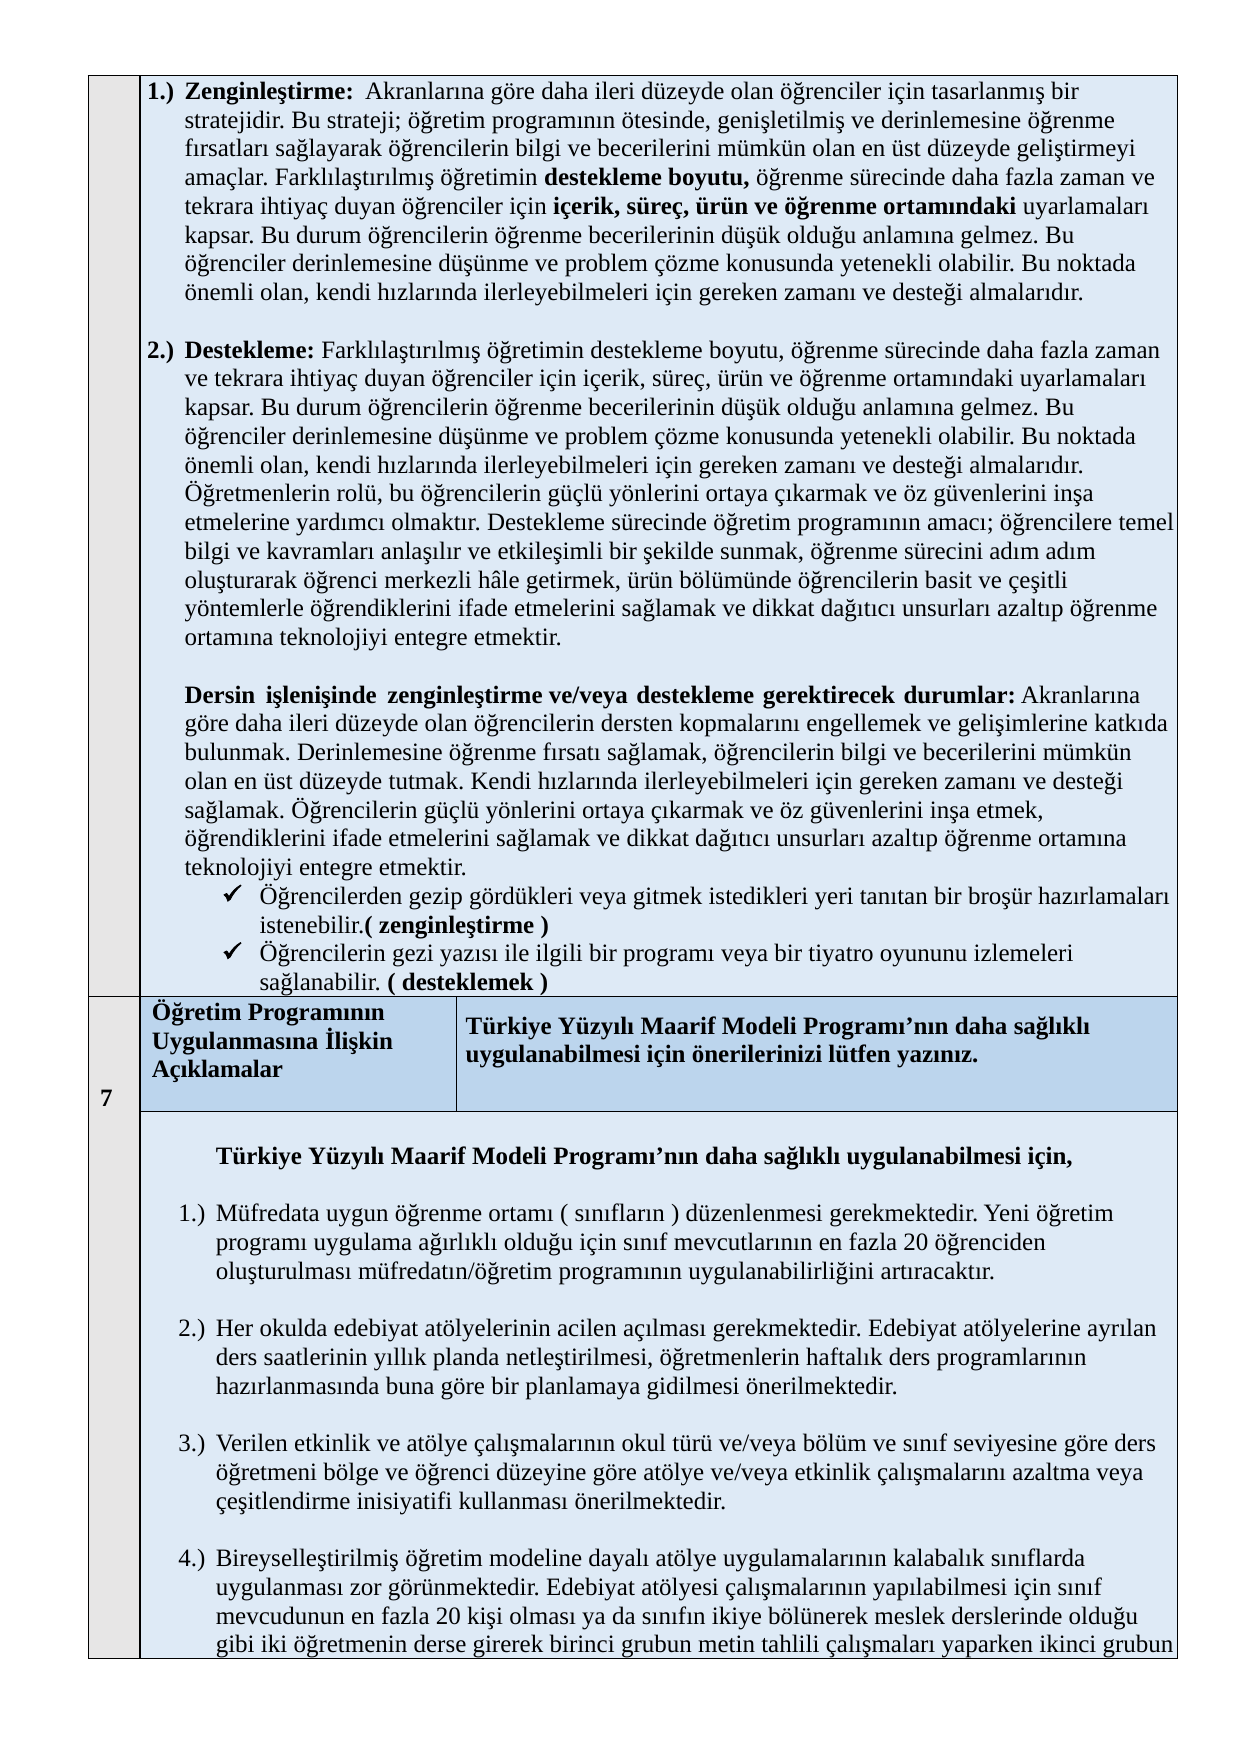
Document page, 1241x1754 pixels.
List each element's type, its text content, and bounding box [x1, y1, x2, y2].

table_cell Öğretim Programının Uygulanmasına İlişkin Açıklamalar [141, 997, 456, 1111]
table_cell Türkiye Yüzyılı Maarif Modeli Programı’nın daha sağlıklı uygulanabilmesi için önerilerinizi lütfen yazınız. [457, 997, 1177, 1111]
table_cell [141, 76, 1177, 996]
table_cell 7 [89, 997, 139, 1658]
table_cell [141, 1112, 1177, 1658]
